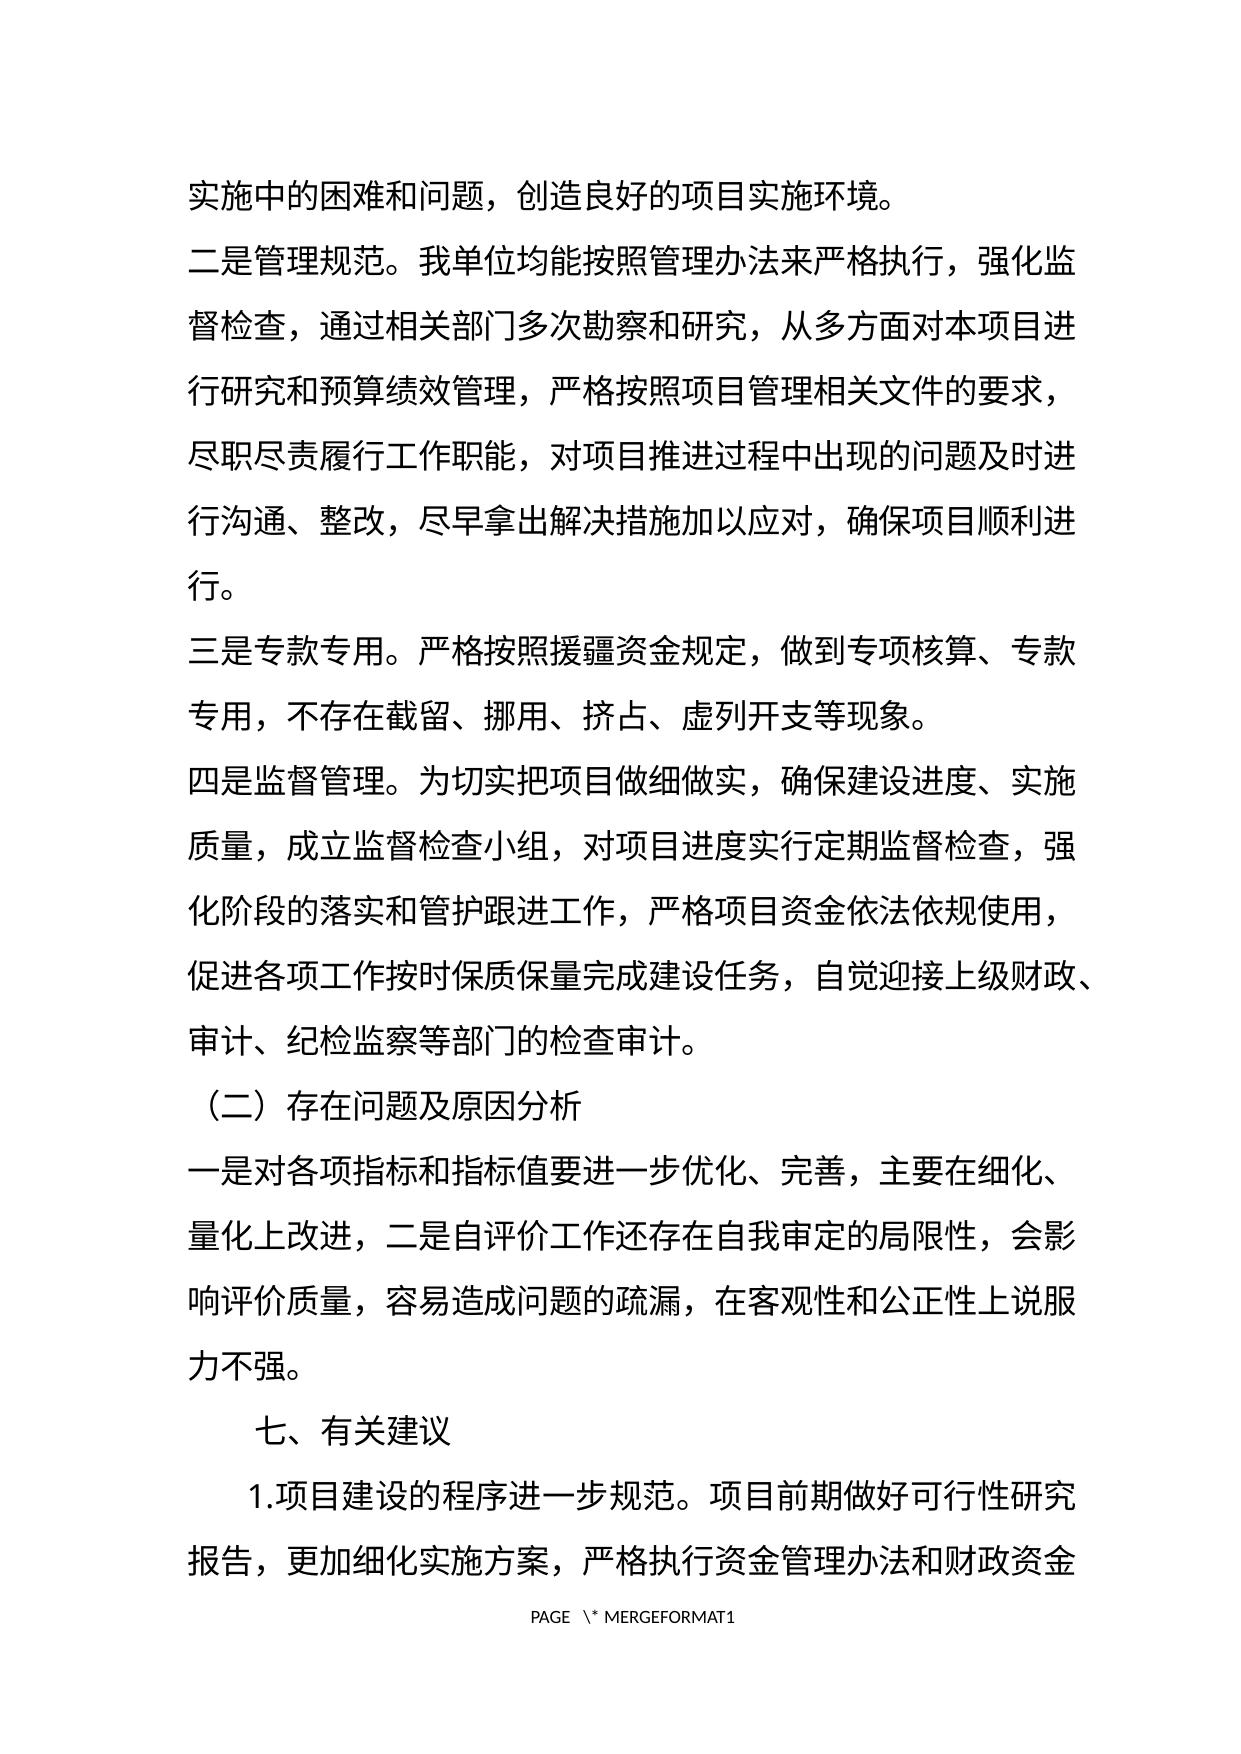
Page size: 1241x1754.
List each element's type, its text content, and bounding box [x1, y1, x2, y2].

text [187, 162, 1078, 1397]
text 七、有关建议 [187, 1397, 1078, 1462]
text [187, 1462, 1078, 1592]
